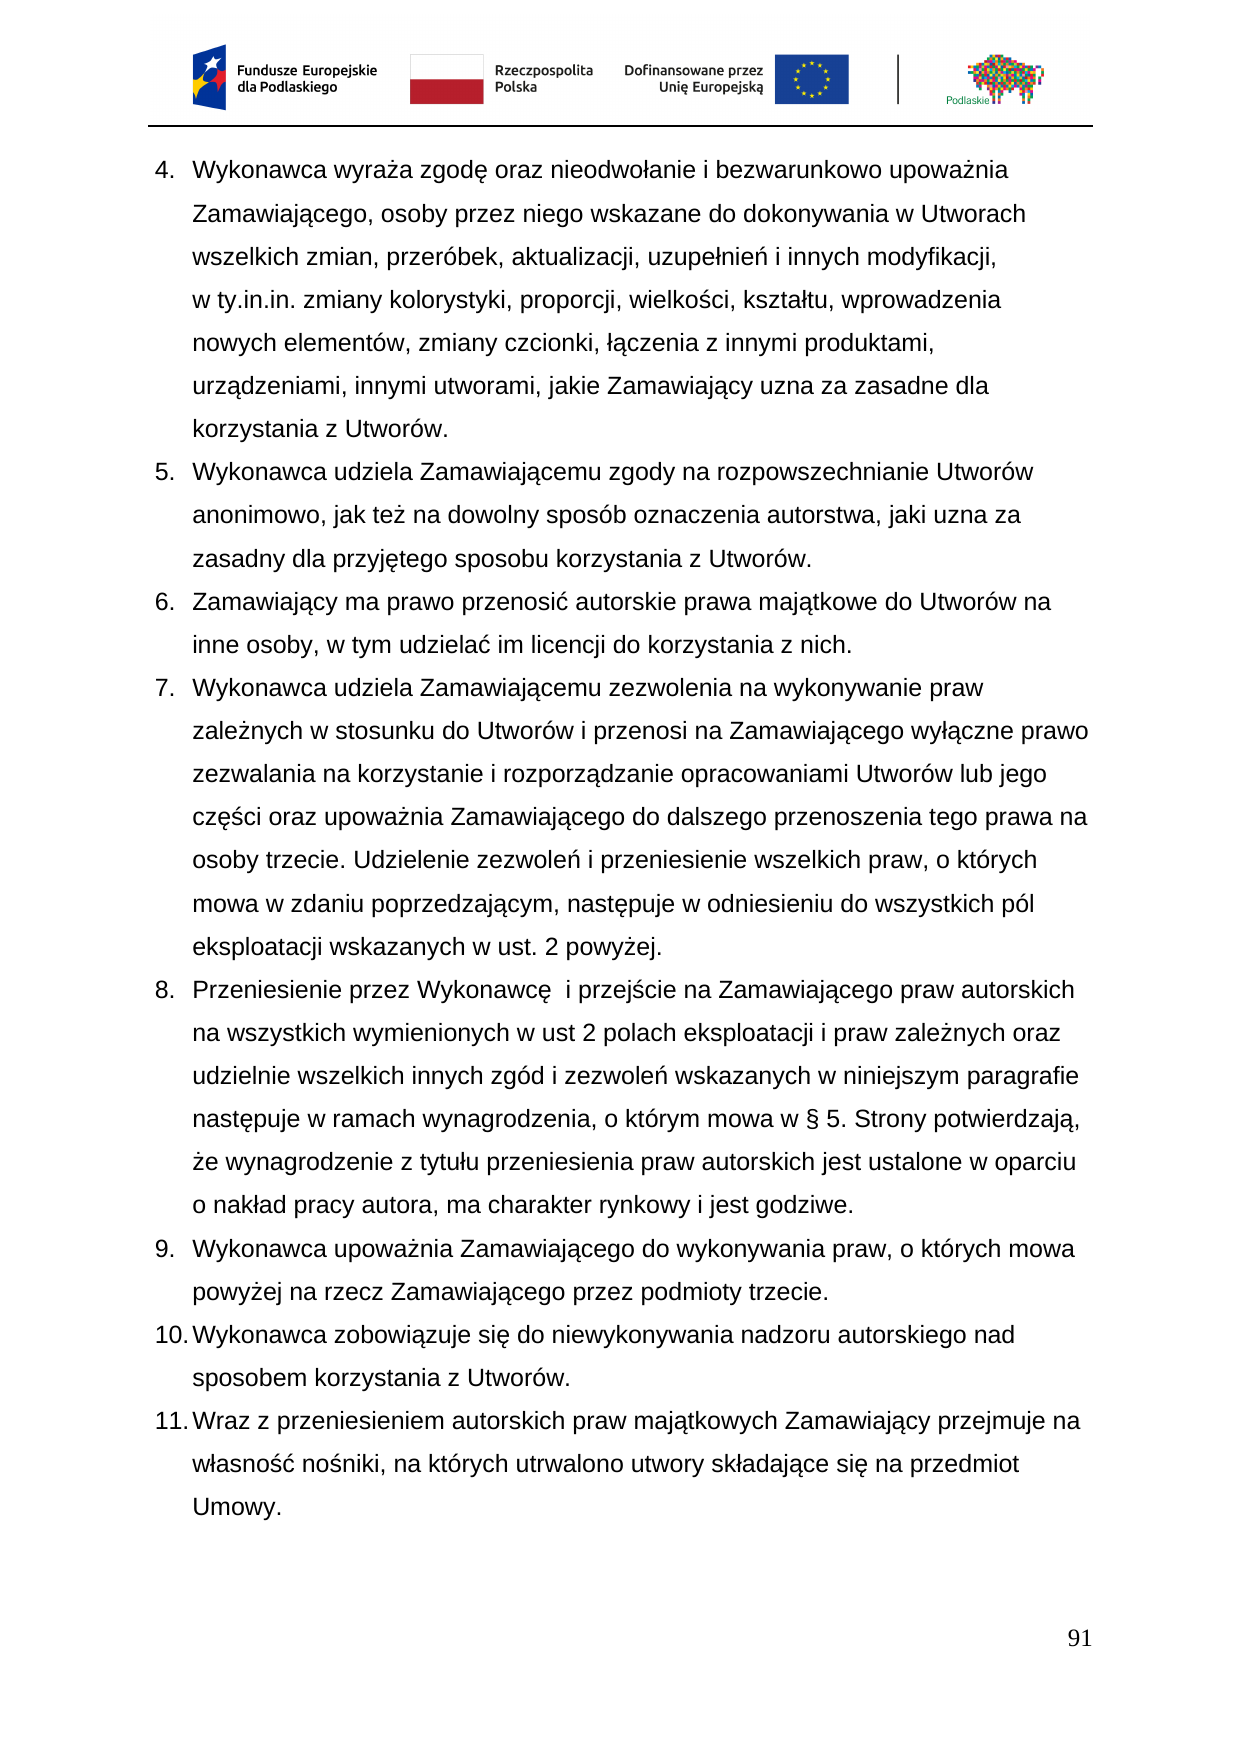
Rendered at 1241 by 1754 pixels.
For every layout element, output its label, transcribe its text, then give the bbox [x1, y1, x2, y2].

list Wykonawca zobowiązuje się do niewykonywania nadzoru autorskiego nad sposobem korzystania z Utworów. [154, 1320, 1093, 1392]
list Wykonawca udziela Zamawiającemu zgody na rozpowszechnianie Utworów anonimowo, jak też na dowolny sposób oznaczenia autorstwa, jaki uzna za zasadny dla przyjętego sposobu korzystania z Utworów. [154, 457, 1093, 572]
list Przeniesienie przez Wykonawcę i przejście na Zamawiającego praw autorskich na wszystkich wymienionych w ust 2 polach eksploatacji i praw zależnych oraz udzielnie wszelkich innych zgód i zezwoleń wskazanych w niniejszym paragrafie następuje w ramach wynagrodzenia, o którym mowa w § 5. Strony potwierdzają, że wynagrodzenie z tytułu przeniesienia praw autorskich jest ustalone w oparciu o nakład pracy autora, ma charakter rynkowy i jest godziwe. [154, 975, 1093, 1219]
list Zamawiający ma prawo przenosić autorskie prawa majątkowe do Utworów na inne osoby, w tym udzielać im licencji do korzystania z nich. [154, 587, 1093, 659]
list Wykonawca wyraża zgodę oraz nieodwołanie i bezwarunkowo upoważnia Zamawiającego, osoby przez niego wskazane do dokonywania w Utworach wszelkich zmian, przeróbek, aktualizacji, uzupełnień i innych modyfikacji, w ty.in.in. zmiany kolorystyki, proporcji, wielkości, kształtu, wprowadzenia nowych elementów, zmiany czcionki, łączenia z innymi produktami, urządzeniami, innymi utworami, jakie Zamawiający uzna za zasadne dla korzystania z Utworów. [154, 156, 1093, 443]
picture [150, 14, 1090, 124]
list Wykonawca udziela Zamawiającemu zezwolenia na wykonywanie praw zależnych w stosunku do Utworów i przenosi na Zamawiającego wyłączne prawo zezwalania na korzystanie i rozporządzanie opracowaniami Utworów lub jego części oraz upoważnia Zamawiającego do dalszego przenoszenia tego prawa na osoby trzecie. Udzielenie zezwoleń i przeniesienie wszelkich praw, o których mowa w zdaniu poprzedzającym, następuje w odniesieniu do wszystkich pól eksploatacji wskazanych w ust. 2 powyżej. [154, 673, 1093, 961]
list Wykonawca upoważnia Zamawiającego do wykonywania praw, o których mowa powyżej na rzecz Zamawiającego przez podmioty trzecie. [154, 1234, 1093, 1306]
list Wraz z przeniesieniem autorskich praw majątkowych Zamawiający przejmuje na własność nośniki, na których utrwalono utwory składające się na przedmiot Umowy. [154, 1406, 1093, 1521]
